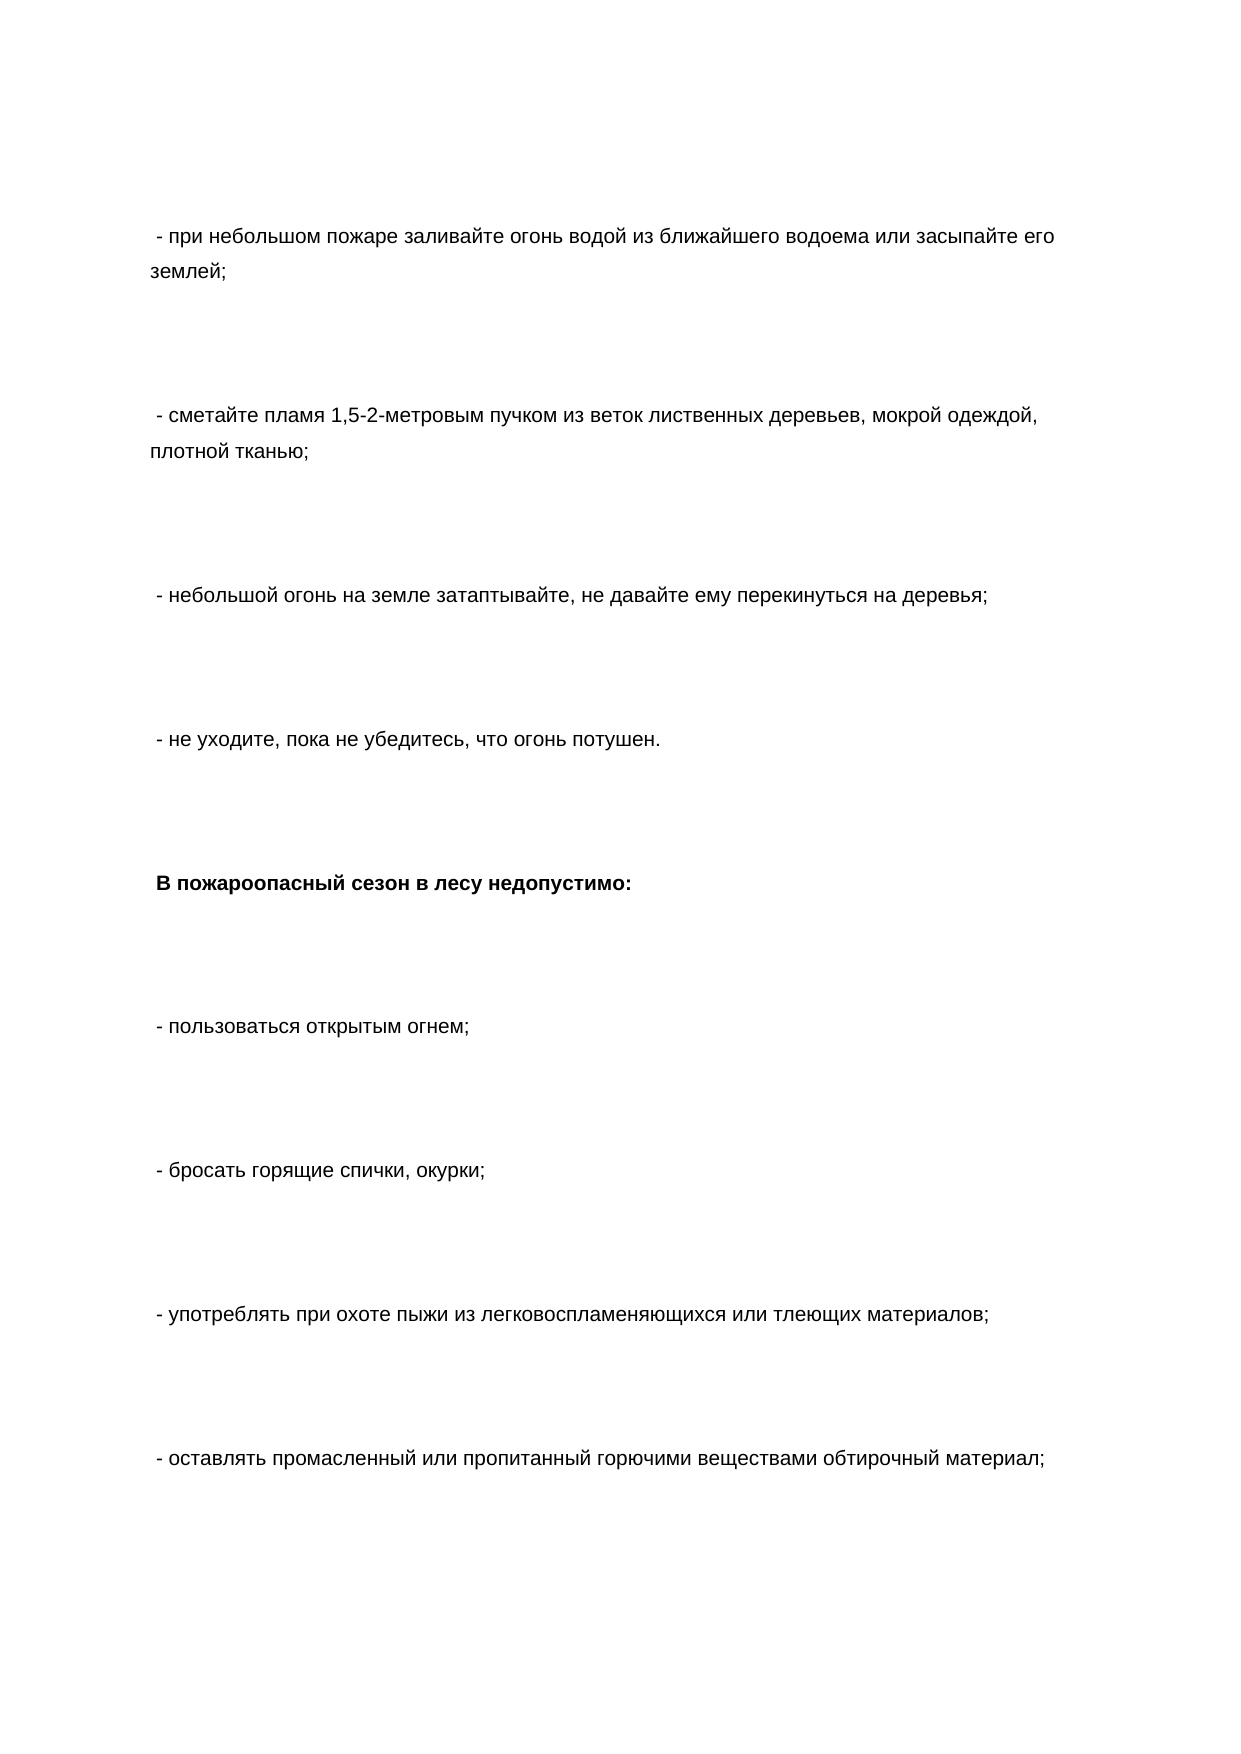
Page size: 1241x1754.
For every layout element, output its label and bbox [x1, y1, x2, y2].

table_cell [140, 150, 1078, 1577]
